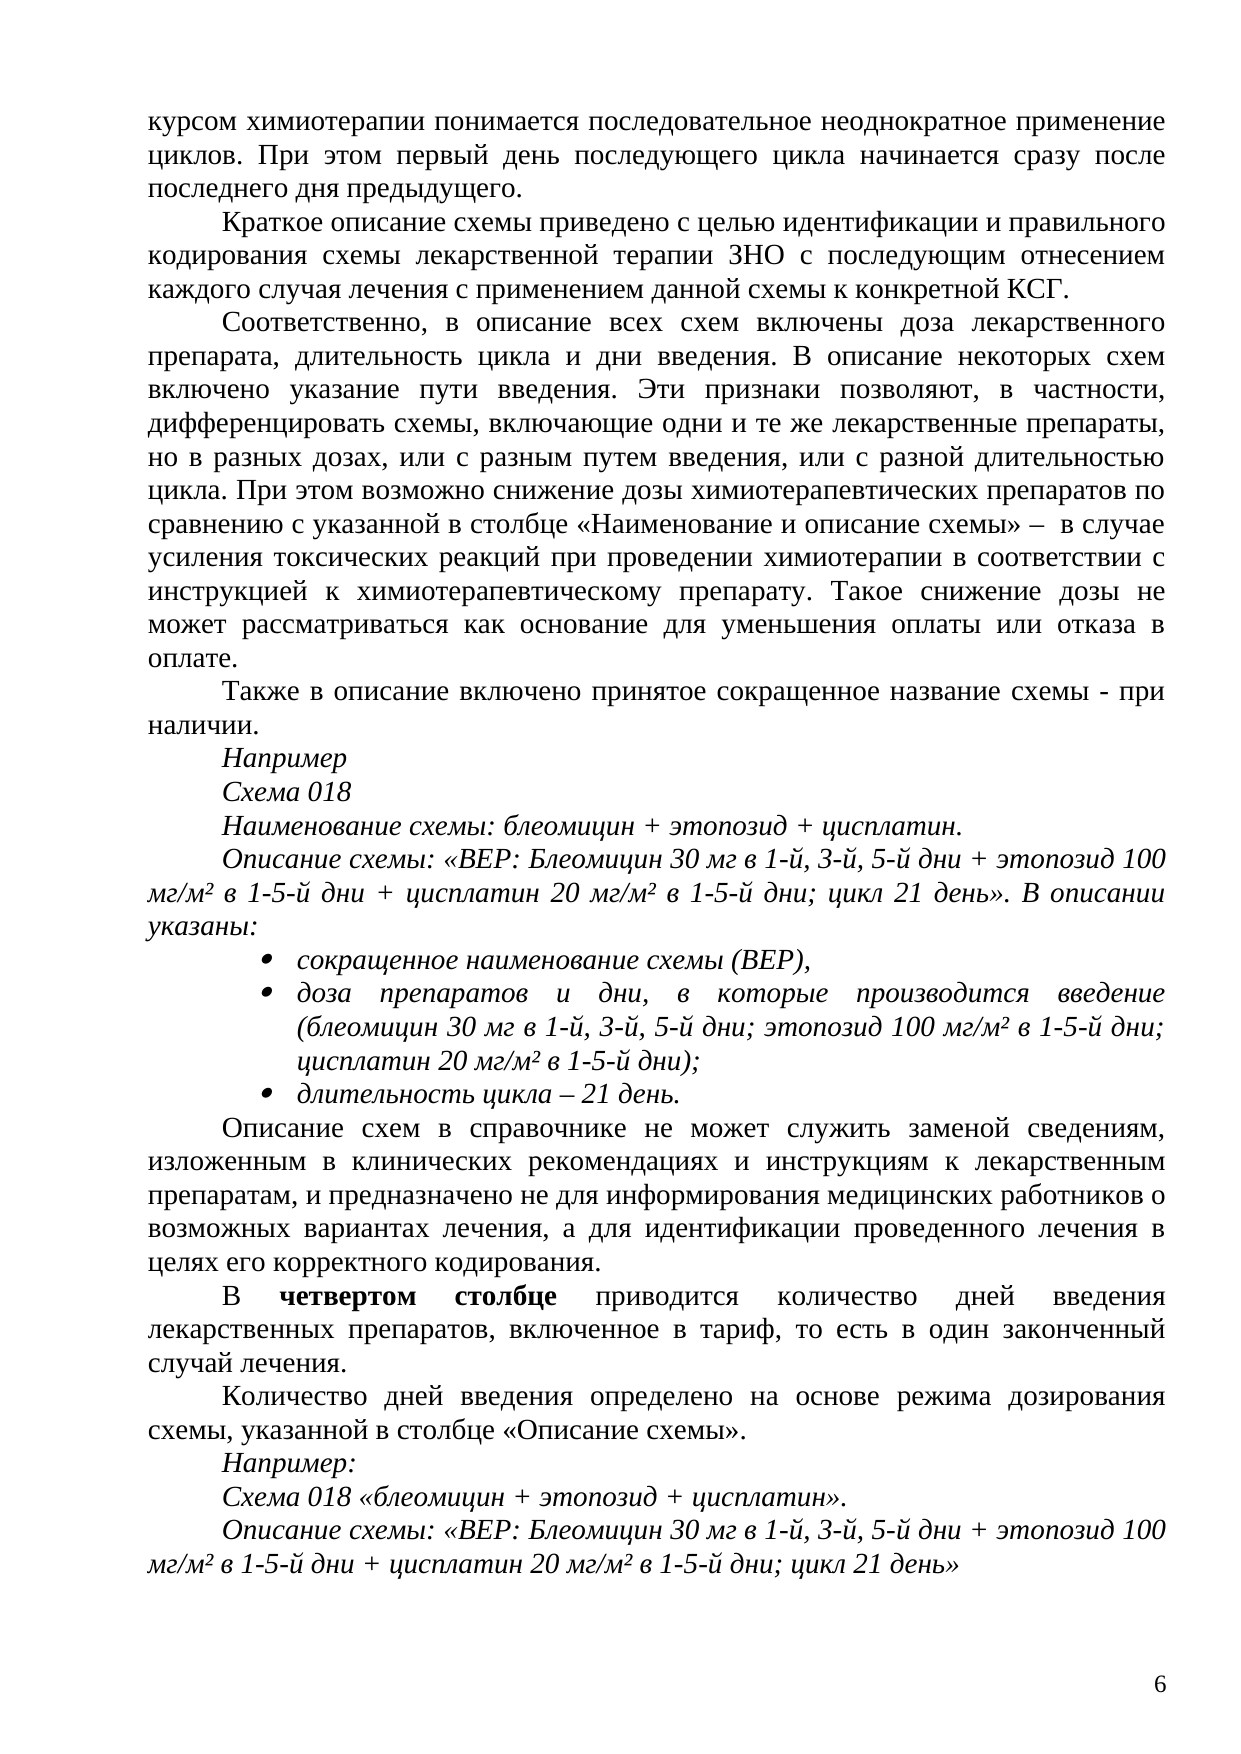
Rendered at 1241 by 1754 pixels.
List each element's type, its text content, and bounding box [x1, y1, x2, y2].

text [148, 103, 1166, 204]
text Схема 018 «блеомицин + этопозид + цисплатин». [148, 1479, 1166, 1512]
text Описание схем в справочнике не может служить заменой сведениям, изложенным в клинических рекомендациях и инструкциям к лекарственным препаратам, и предназначено не для информирования медицинских работников о возможных вариантах лечения, а для идентификации проведенного лечения в целях его корректного кодирования. [148, 1110, 1166, 1278]
text Количество дней введения определено на основе режима дозирования схемы, указанной в столбце «Описание схемы». [148, 1378, 1166, 1445]
text Соответственно, в описание всех схем включены доза лекарственного препарата, длительность цикла и дни введения. В описание некоторых схем включено указание пути введения. Эти признаки позволяют, в частности, дифференцировать схемы, включающие одни и те же лекарственные препараты, но в разных дозах, или с разным путем введения, или с разной длительностью цикла. При этом возможно снижение дозы химиотерапевтических препаратов по сравнению с указанной в столбце «Наименование и описание схемы» – в случае усиления токсических реакций при проведении химиотерапии в соответствии с инструкцией к химиотерапевтическому препарату. Такое снижение дозы не может рассматриваться как основание для уменьшения оплаты или отказа в оплате. [148, 304, 1166, 673]
text В четвертом столбце приводится количество дней введения лекарственных препаратов, включенное в тариф, то есть в один законченный случай лечения. [148, 1278, 1166, 1378]
list сокращенное наименование схемы (ВЕР), [259, 942, 1166, 976]
text Описание схемы: «ВЕР: Блеомицин 30 мг в 1-й, 3-й, 5-й дни + этопозид 100 мг/м² в 1-5-й дни + цисплатин 20 мг/м² в 1-5-й дни; цикл 21 день». В описании указаны: [148, 841, 1166, 942]
text Также в описание включено принятое сокращенное название схемы - при наличии. [148, 673, 1166, 741]
list длительность цикла – 21 день. [259, 1076, 1166, 1110]
text Схема 018 [148, 774, 1166, 808]
text Наименование схемы: блеомицин + этопозид + цисплатин. [148, 808, 1166, 841]
text Например: [148, 1445, 1166, 1479]
text Описание схемы: «ВЕР: Блеомицин 30 мг в 1-й, 3-й, 5-й дни + этопозид 100 мг/м² в 1-5-й дни + цисплатин 20 мг/м² в 1-5-й дни; цикл 21 день» [148, 1512, 1166, 1579]
text Краткое описание схемы приведено с целью идентификации и правильного кодирования схемы лекарственной терапии ЗНО с последующим отнесением каждого случая лечения с применением данной схемы к конкретной КСГ. [148, 204, 1166, 304]
list доза препаратов и дни, в которые производится введение (блеомицин 30 мг в 1-й, 3-й, 5-й дни; этопозид 100 мг/м² в 1-5-й дни; цисплатин 20 мг/м² в 1-5-й дни); [259, 976, 1166, 1076]
text Например [148, 741, 1166, 774]
